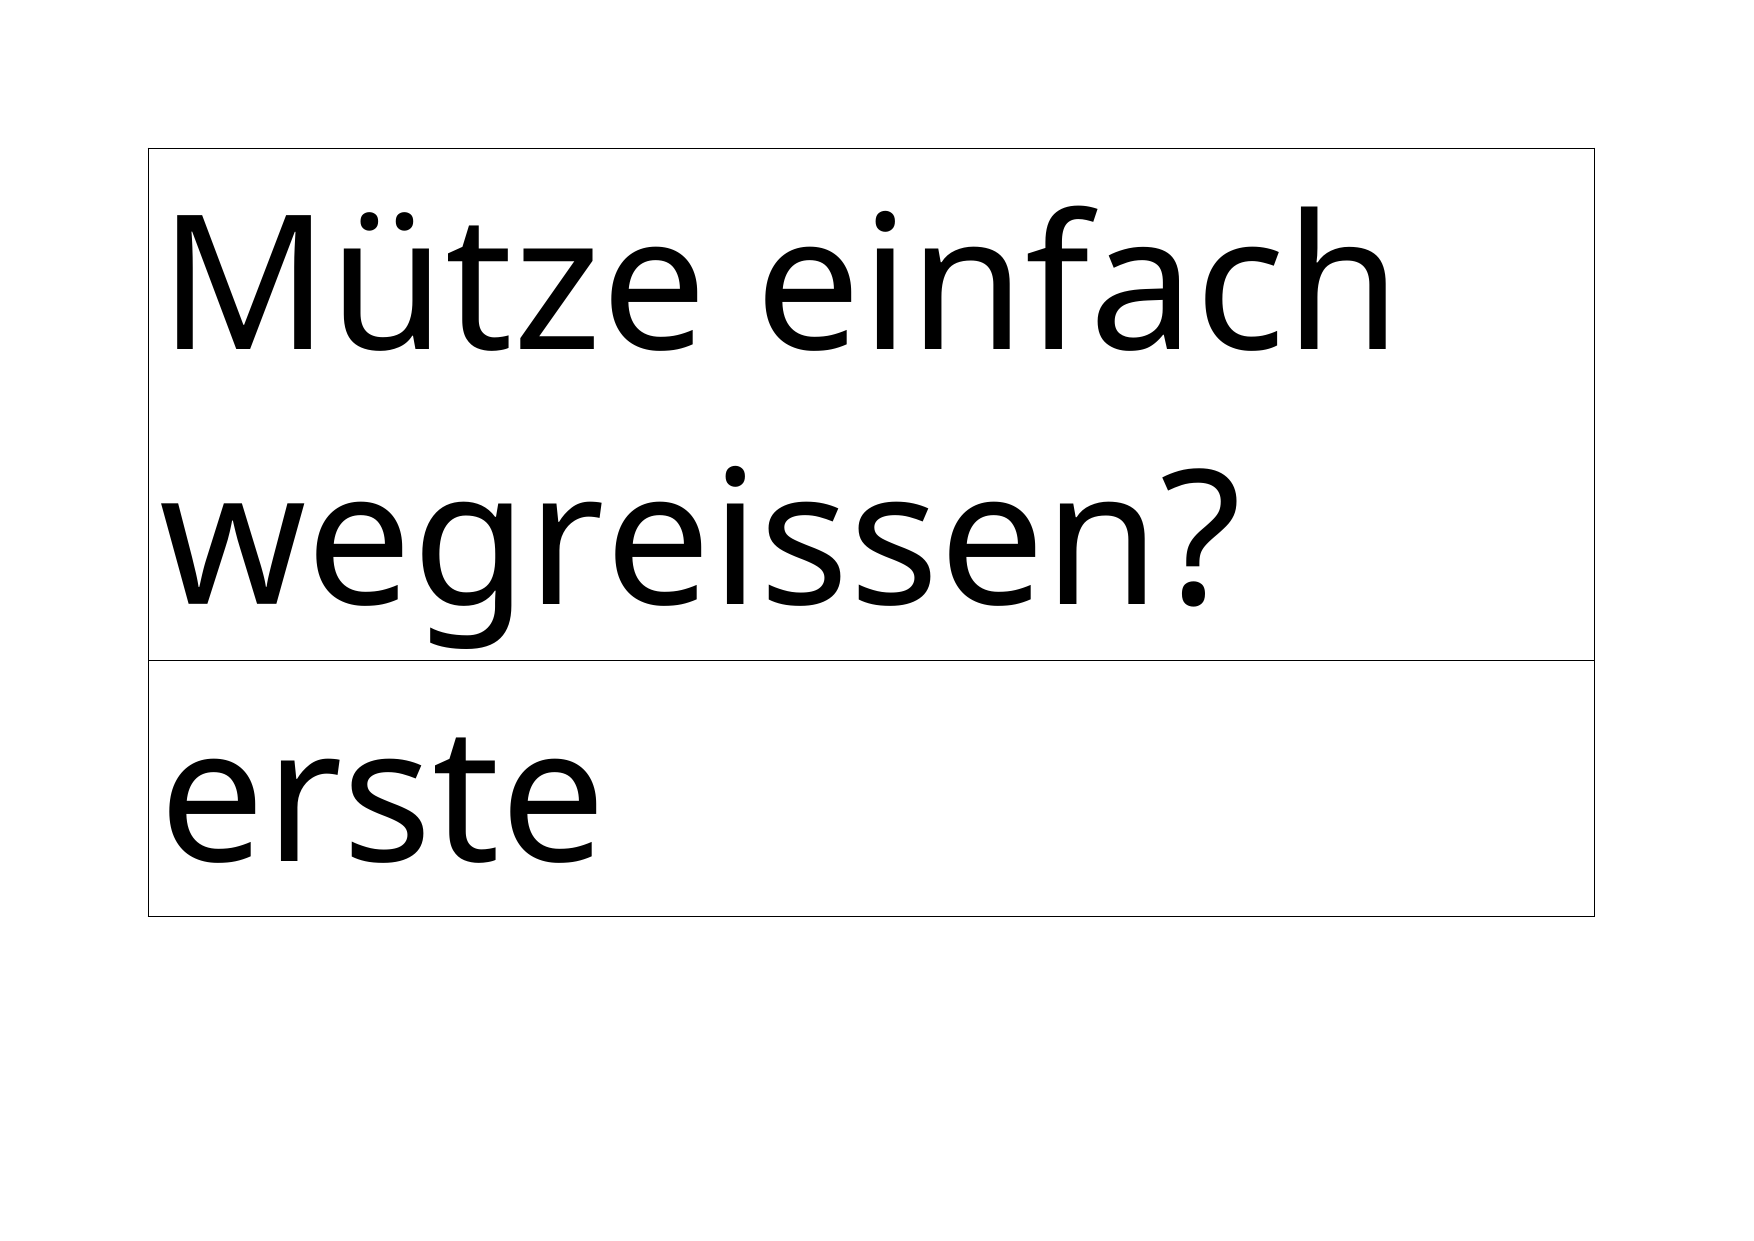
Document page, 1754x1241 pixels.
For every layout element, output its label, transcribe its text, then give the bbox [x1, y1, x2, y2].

table_cell Mütze einfach wegreissen? [149, 149, 1594, 659]
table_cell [149, 661, 1594, 916]
